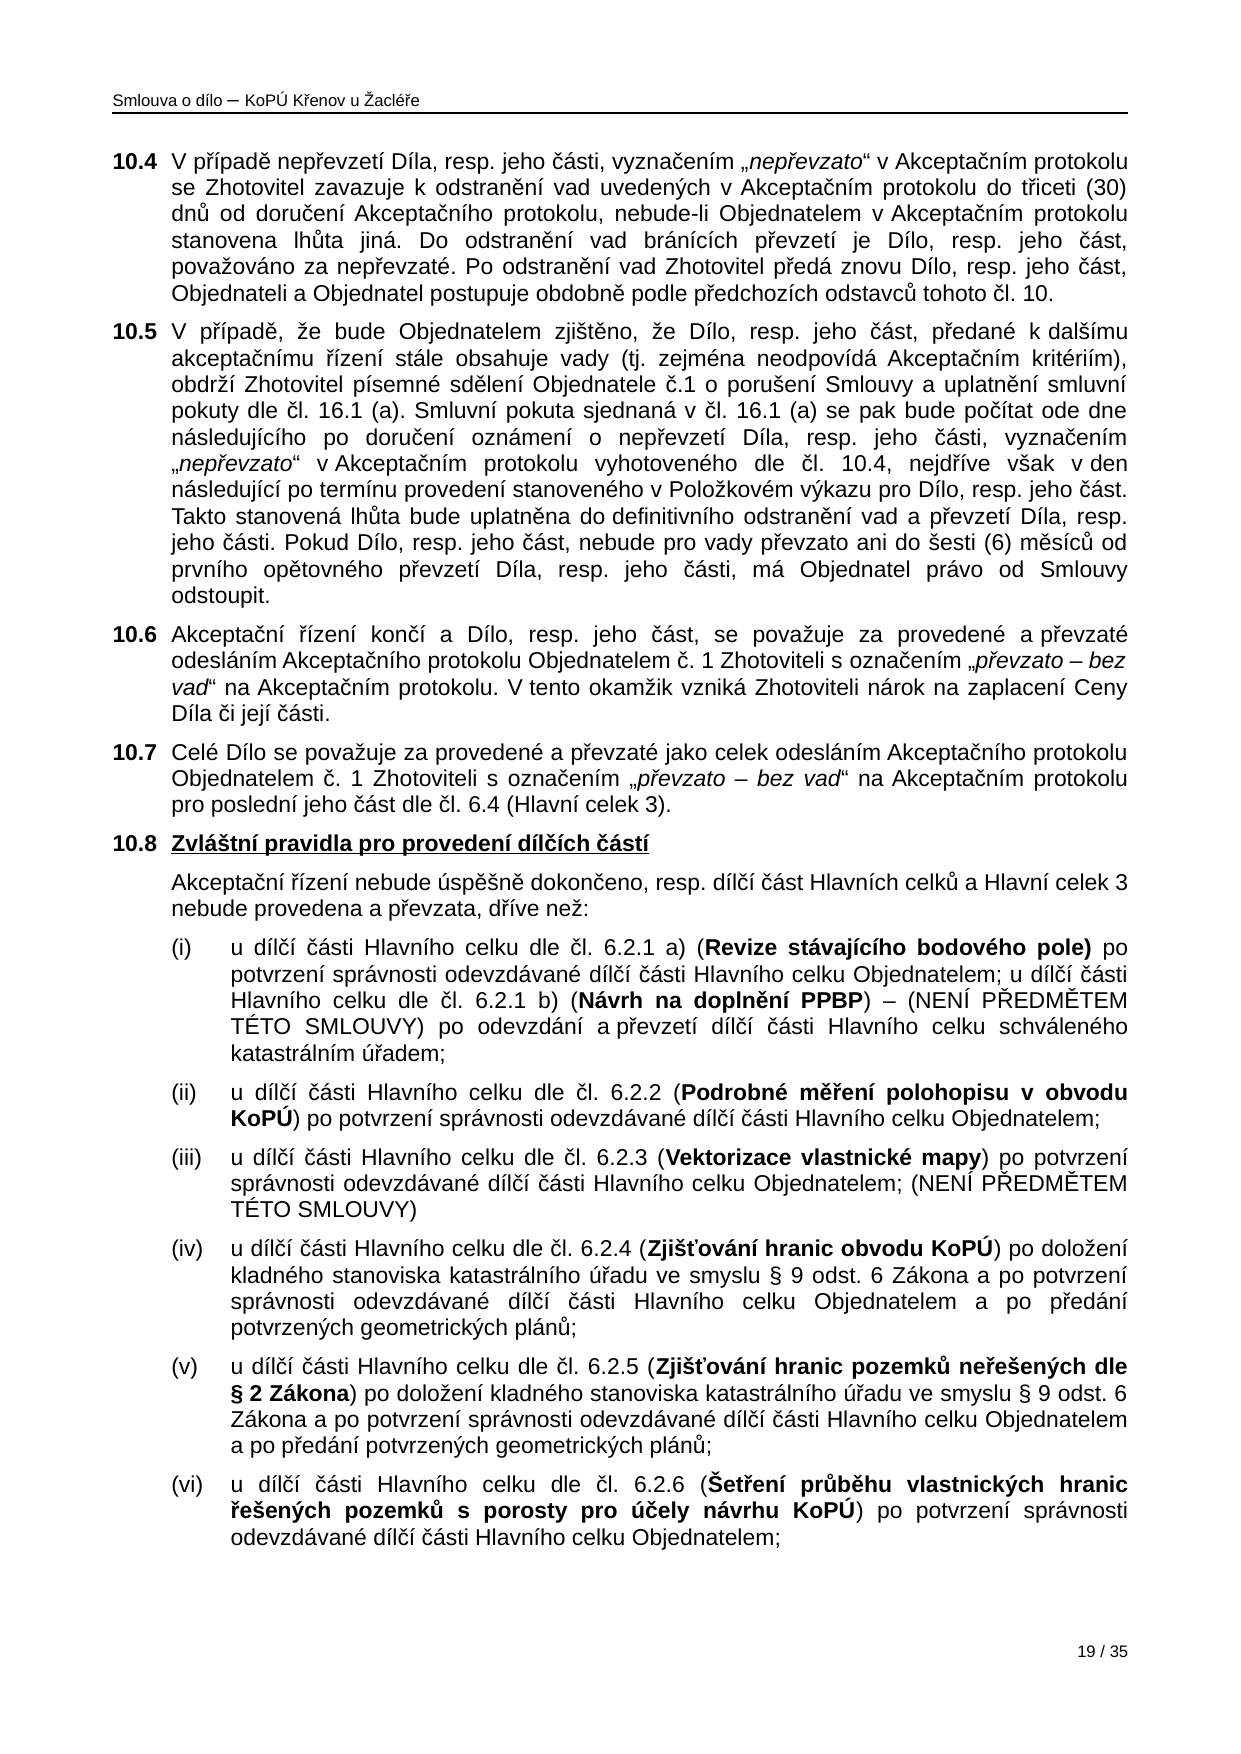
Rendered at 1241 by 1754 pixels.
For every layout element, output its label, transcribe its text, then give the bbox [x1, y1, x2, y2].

list u dílčí části Hlavního celku dle čl. 6.2.4 (Zjišťování hranic obvodu KoPÚ) po doložení kladného stanoviska katastrálního úřadu ve smyslu § 9 odst. 6 Zákona a po potvrzení správnosti odevzdávané dílčí části Hlavního celku Objednatelem a po předání potvrzených geometrických plánů; [171, 1235, 1128, 1341]
text Akceptační řízení končí a Dílo, resp. jeho část, se považuje za provedené a převzaté odesláním Akceptačního protokolu Objednatelem č. 1 Zhotoviteli s označením „převzato – bez vad“ na Akceptačním protokolu. V tento okamžik vzniká Zhotoviteli nárok na zaplacení Ceny Díla či její části. [112, 621, 1128, 726]
list u dílčí části Hlavního celku dle čl. 6.2.3 (Vektorizace vlastnické mapy) po potvrzení správnosti odevzdávané dílčí části Hlavního celku Objednatelem; (NENÍ PŘEDMĚTEM TÉTO SMLOUVY) [171, 1144, 1128, 1223]
text V případě, že bude Objednatelem zjištěno, že Dílo, resp. jeho část, předané k dalšímu akceptačnímu řízení stále obsahuje vady (tj. zejména neodpovídá Akceptačním kritériím), obdrží Zhotovitel písemné sdělení Objednatele č.1 o porušení Smlouvy a uplatnění smluvní pokuty dle čl. 16.1 (a). Smluvní pokuta sjednaná v čl. 16.1 (a) se pak bude počítat ode dne následujícího po doručení oznámení o nepřevzetí Díla, resp. jeho části, vyznačením „nepřevzato“ v Akceptačním protokolu vyhotoveného dle čl. 10.4, nejdříve však v den následující po termínu provedení stanoveného v Položkovém výkazu pro Dílo, resp. jeho část. Takto stanovená lhůta bude uplatněna do definitivního odstranění vad a převzetí Díla, resp. jeho části. Pokud Dílo, resp. jeho část, nebude pro vady převzato ani do šesti (6) měsíců od prvního opětovného převzetí Díla, resp. jeho části, má Objednatel právo od Smlouvy odstoupit. [112, 318, 1128, 608]
list u dílčí části Hlavního celku dle čl. 6.2.6 (Šetření průběhu vlastnických hranic řešených pozemků s porosty pro účely návrhu KoPÚ) po potvrzení správnosti odevzdávané dílčí části Hlavního celku Objednatelem; [171, 1471, 1128, 1550]
list u dílčí části Hlavního celku dle čl. 6.2.1 a) (Revize stávajícího bodového pole) po potvrzení správnosti odevzdávané dílčí části Hlavního celku Objednatelem; u dílčí části Hlavního celku dle čl. 6.2.1 b) (Návrh na doplnění PPBP) – (NENÍ PŘEDMĚTEM TÉTO SMLOUVY) po odevzdání a převzetí dílčí části Hlavního celku schváleného katastrálním úřadem; [171, 934, 1128, 1066]
text Zvláštní pravidla pro provedení dílčích částí [112, 830, 1128, 857]
text V případě nepřevzetí Díla, resp. jeho části, vyznačením „nepřevzato“ v Akceptačním protokolu se Zhotovitel zavazuje k odstranění vad uvedených v Akceptačním protokolu do třiceti (30) dnů od doručení Akceptačního protokolu, nebude-li Objednatelem v Akceptačním protokolu stanovena lhůta jiná. Do odstranění vad bránících převzetí je Dílo, resp. jeho část, považováno za nepřevzaté. Po odstranění vad Zhotovitel předá znovu Dílo, resp. jeho část, Objednateli a Objednatel postupuje obdobně podle předchozích odstavců tohoto čl. 10. [112, 148, 1128, 306]
list u dílčí části Hlavního celku dle čl. 6.2.5 (Zjišťování hranic pozemků neřešených dle § 2 Zákona) po doložení kladného stanoviska katastrálního úřadu ve smyslu § 9 odst. 6 Zákona a po potvrzení správnosti odevzdávané dílčí části Hlavního celku Objednatelem a po předání potvrzených geometrických plánů; [171, 1353, 1128, 1459]
list Akceptační řízení nebude úspěšně dokončeno, resp. dílčí část Hlavních celků a Hlavní celek 3 nebude provedena a převzata, dříve než: [171, 869, 1128, 922]
text Celé Dílo se považuje za provedené a převzaté jako celek odesláním Akceptačního protokolu Objednatelem č. 1 Zhotoviteli s označením „převzato – bez vad“ na Akceptačním protokolu pro poslední jeho část dle čl. 6.4 (Hlavní celek 3). [112, 739, 1128, 818]
list u dílčí části Hlavního celku dle čl. 6.2.2 (Podrobné měření polohopisu v obvodu KoPÚ) po potvrzení správnosti odevzdávané dílčí části Hlavního celku Objednatelem; [171, 1078, 1128, 1131]
